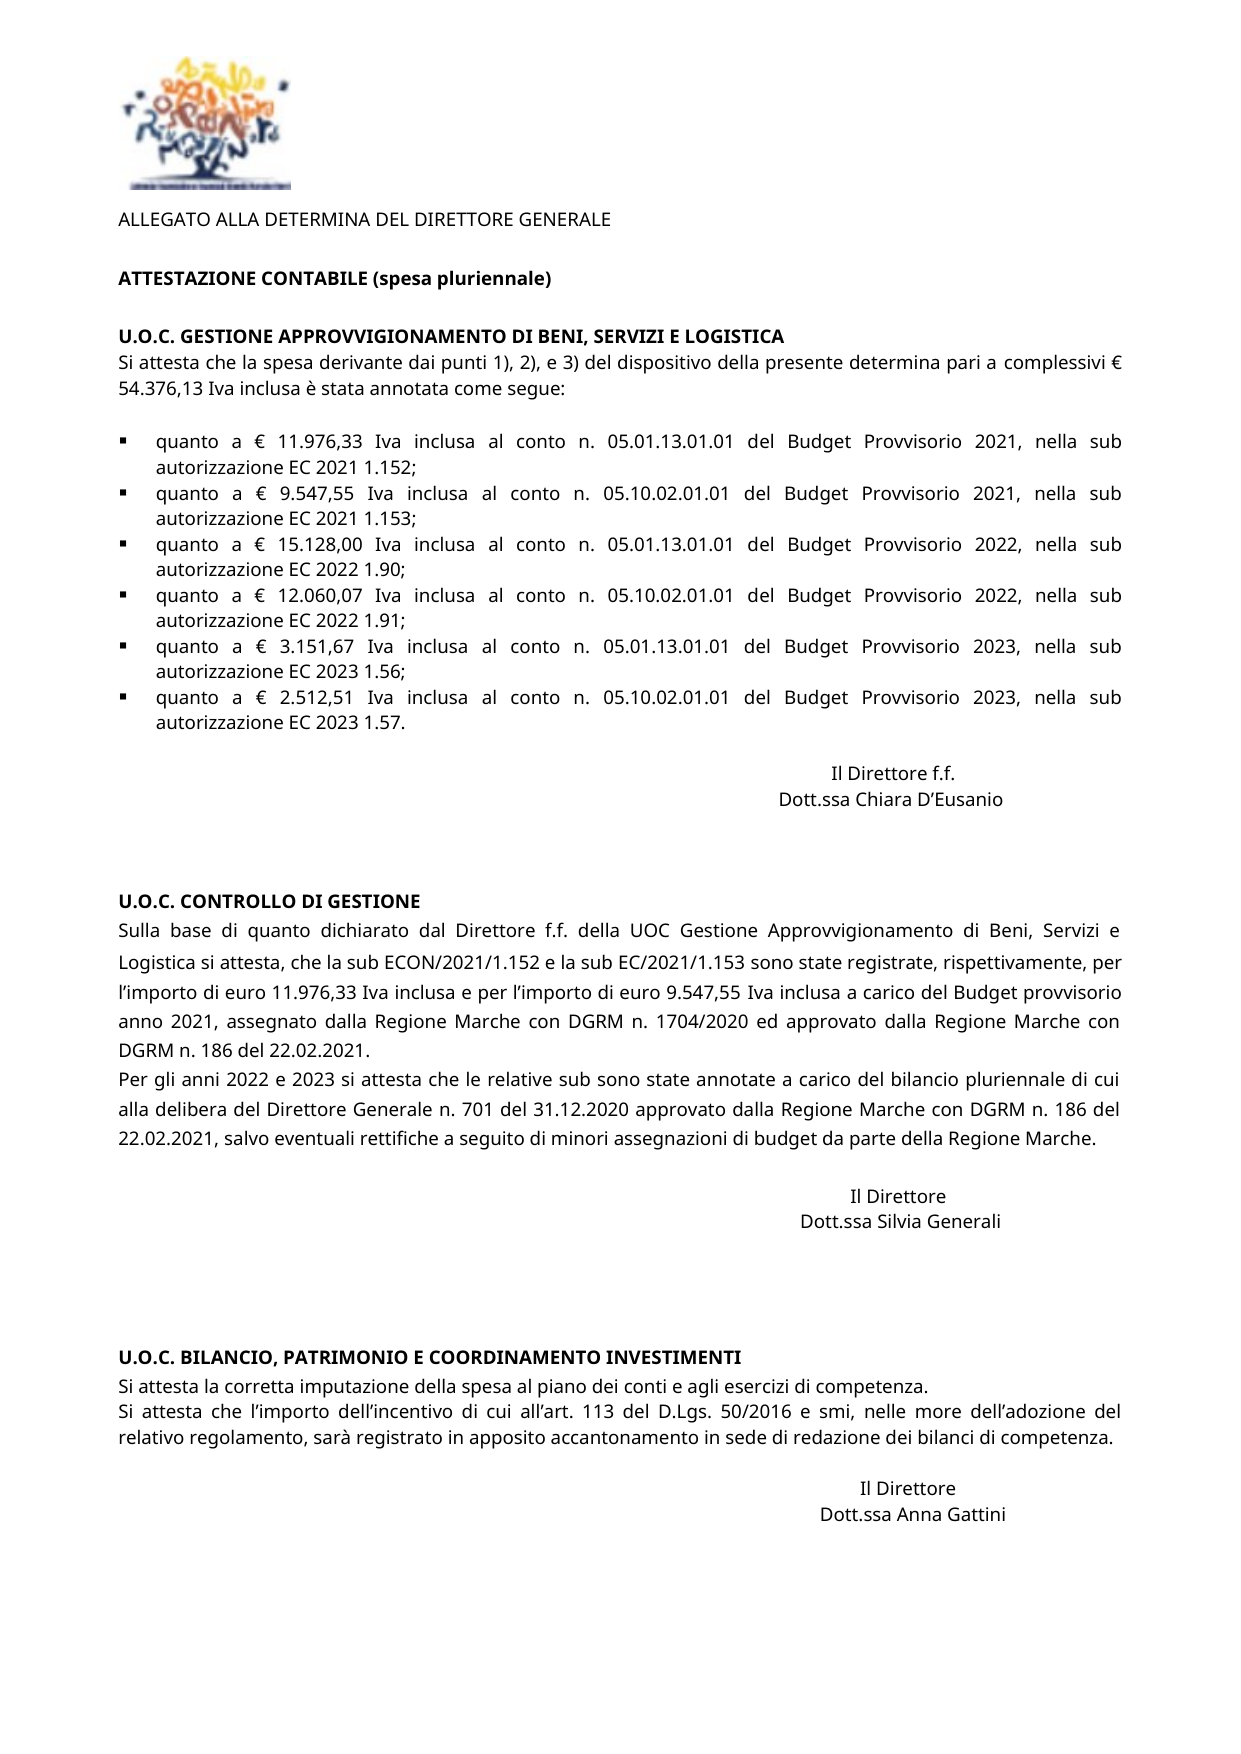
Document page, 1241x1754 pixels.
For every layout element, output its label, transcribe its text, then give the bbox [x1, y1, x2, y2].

text ATTESTAZIONE CONTABILE (spesa pluriennale) [118, 265, 1122, 291]
list quanto a € 11.976,33 Iva inclusa al conto n. 05.01.13.01.01 del Budget Provvisorio 2021, nella sub autorizzazione EC 2021 1.152; [118, 429, 1122, 480]
text Si attesta la corretta imputazione della spesa al piano dei conti e agli esercizi di competenza. [118, 1373, 1122, 1399]
text Si attesta che la spesa derivante dai punti 1), 2), e 3) del dispositivo della presente determina pari a complessivi € 54.376,13 Iva inclusa è stata annotata come segue: [118, 349, 1122, 400]
text U.O.C. BILANCIO, PATRIMONIO E COORDINAMENTO INVESTIMENTI [118, 1344, 1122, 1369]
list quanto a € 3.151,67 Iva inclusa al conto n. 05.01.13.01.01 del Budget Provvisorio 2023, nella sub autorizzazione EC 2023 1.56; [118, 633, 1122, 684]
text U.O.C. GESTIONE APPROVVIGIONAMENTO DI BENI, SERVIZI E LOGISTICA [118, 324, 1122, 349]
list quanto a € 9.547,55 Iva inclusa al conto n. 05.10.02.01.01 del Budget Provvisorio 2021, nella sub autorizzazione EC 2021 1.153; [118, 480, 1122, 531]
text Il Direttore [708, 1154, 1122, 1209]
text Il Direttore [708, 1475, 1122, 1501]
text Per gli anni 2022 e 2023 si attesta che le relative sub sono state annotate a carico del bilancio pluriennale di cui alla delibera del Direttore Generale n. 701 del 31.12.2020 approvato dalla Regione Marche con DGRM n. 186 del 22.02.2021, salvo eventuali rettifiche a seguito di minori assegnazioni di budget da parte della Regione Marche. [118, 1067, 1122, 1151]
list quanto a € 2.512,51 Iva inclusa al conto n. 05.10.02.01.01 del Budget Provvisorio 2023, nella sub autorizzazione EC 2023 1.57. [118, 684, 1122, 735]
picture [119, 56, 291, 190]
text Si attesta che l’importo dell’incentivo di cui all’art. 113 del D.Lgs. 50/2016 e smi, nelle more dell’adozione del relativo regolamento, sarà registrato in apposito accantonamento in sede di redazione dei bilanci di competenza. [118, 1399, 1122, 1450]
list quanto a € 15.128,00 Iva inclusa al conto n. 05.01.13.01.01 del Budget Provvisorio 2022, nella sub autorizzazione EC 2022 1.90; [118, 531, 1122, 582]
text Dott.ssa Silvia Generali [472, 1209, 1122, 1234]
text ALLEGATO ALLA DETERMINA DEL DIRETTORE GENERALE [118, 207, 1122, 232]
text Il Direttore f.f. [472, 761, 1122, 786]
text Dott.ssa Chiara D’Eusanio [472, 786, 1122, 812]
text U.O.C. CONTROLLO DI GESTIONE [118, 888, 1122, 914]
text Dott.ssa Anna Gattini [472, 1501, 1122, 1526]
text Sulla base di quanto dichiarato dal Direttore f.f. della UOC Gestione Approvvigionamento di Beni, Servizi e Logistica si attesta, che la sub ECON/2021/1.152 e la sub EC/2021/1.153 sono state registrate, rispettivamente, per l’importo di euro 11.976,33 Iva inclusa e per l’importo di euro 9.547,55 Iva inclusa a carico del Budget provvisorio anno 2021, assegnato dalla Regione Marche con DGRM n. 1704/2020 ed approvato dalla Regione Marche con DGRM n. 186 del 22.02.2021. [118, 917, 1122, 1063]
list quanto a € 12.060,07 Iva inclusa al conto n. 05.10.02.01.01 del Budget Provvisorio 2022, nella sub autorizzazione EC 2022 1.91; [118, 582, 1122, 633]
